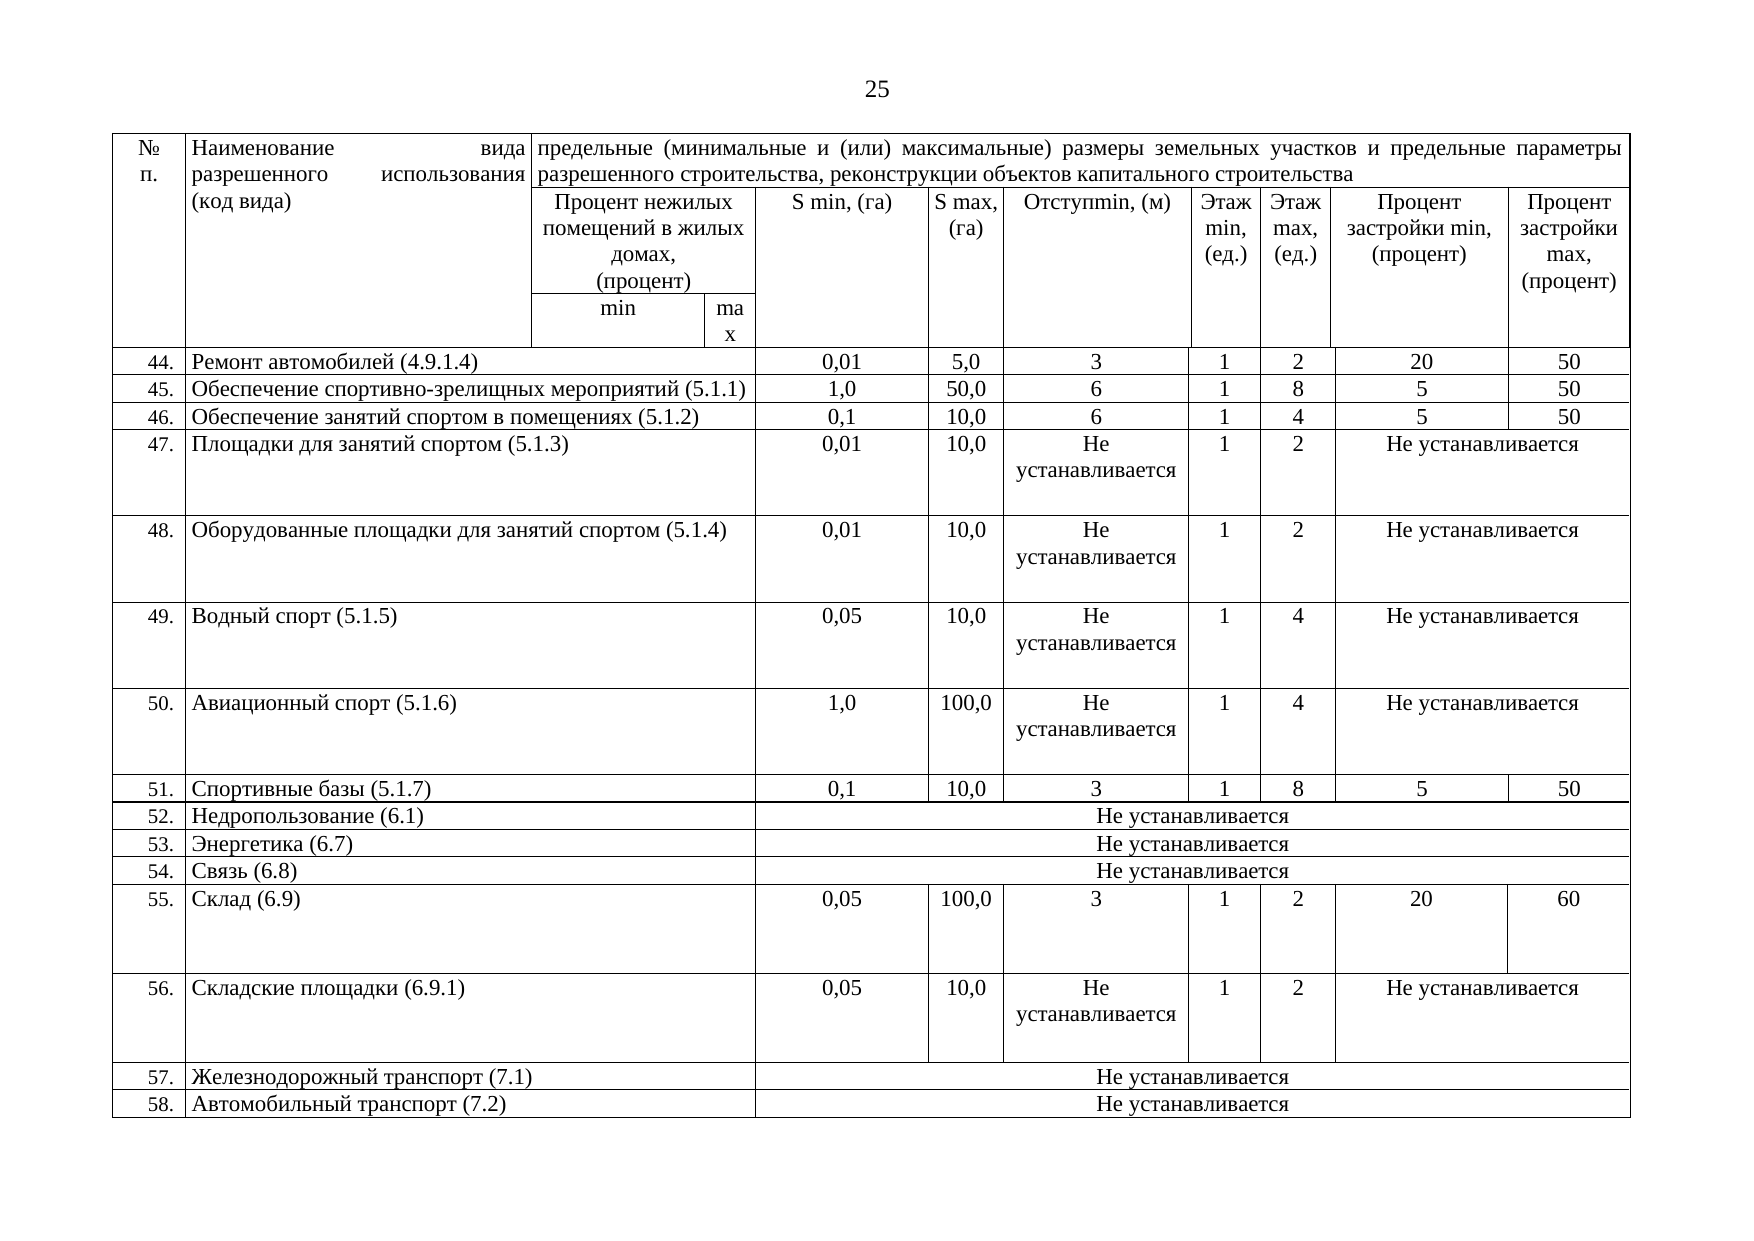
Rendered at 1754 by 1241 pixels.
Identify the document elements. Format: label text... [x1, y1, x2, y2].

table_cell Не устанавливается [1336, 688, 1630, 774]
table_cell Водный спорт (5.1.5) [186, 603, 755, 688]
table_cell [113, 430, 185, 515]
table_cell 10,0 [929, 603, 1003, 688]
table_cell Не устанавливается [756, 801, 1630, 829]
table_cell 0,01 [756, 430, 928, 515]
table_cell 10,0 [929, 974, 1003, 1062]
table_cell 0,1 [756, 403, 928, 429]
table_cell Не устанавливается [756, 829, 1630, 856]
table_cell Не устанавливается [1004, 974, 1188, 1062]
table_cell [113, 1090, 185, 1117]
table_cell Железнодорожный транспорт (7.1) [186, 1063, 755, 1089]
table_cell 20 [1336, 348, 1508, 374]
table_cell Не устанавливается [1004, 516, 1188, 602]
table_cell 50,0 [929, 375, 1003, 402]
table_cell 3 [1004, 885, 1188, 973]
table_cell 0,01 [756, 348, 928, 374]
table_cell Процент нежилых помещений в жилых домах, (процент) [532, 188, 755, 293]
table_cell [113, 403, 185, 429]
table_cell 2 [1261, 516, 1335, 602]
table_cell Не устанавливается [1336, 602, 1630, 688]
table_cell Обеспечение занятий спортом в помещениях (5.1.2) [186, 403, 755, 429]
table_cell [113, 775, 185, 801]
table_cell 6 [1004, 375, 1188, 402]
table_cell 1,0 [756, 375, 928, 402]
table_cell [113, 885, 185, 973]
table_cell [113, 803, 185, 829]
table_cell 100,0 [929, 689, 1003, 774]
table_cell 50 [1509, 348, 1630, 374]
table_cell [113, 348, 185, 374]
table_cell Энергетика (6.7) [186, 830, 755, 856]
table_cell S max, (га) [929, 188, 1003, 347]
table_cell Спортивные базы (5.1.7) [186, 775, 755, 801]
table_cell 5 [1336, 403, 1508, 429]
table_cell 1 [1189, 775, 1260, 801]
table_cell S min, (га) [756, 188, 928, 347]
table_cell Не устанавливается [1336, 515, 1630, 602]
table_cell Отступmin, (м) [1004, 188, 1191, 347]
table_cell 50 [1509, 774, 1630, 801]
table_cell 1 [1189, 689, 1260, 774]
table_cell Процент застройки max, (процент) [1509, 188, 1629, 347]
table_cell Автомобильный транспорт (7.2) [186, 1090, 755, 1117]
table_cell 10,0 [929, 516, 1003, 602]
table_cell 10,0 [929, 775, 1003, 801]
table_cell 1 [1189, 516, 1260, 602]
table_cell [113, 974, 185, 1062]
table_cell [113, 857, 185, 884]
table_cell 0,05 [756, 603, 928, 688]
table_cell 10,0 [929, 403, 1003, 429]
table_cell Обеспечение спортивно-зрелищных мероприятий (5.1.1) [186, 375, 755, 402]
table_cell 8 [1261, 375, 1335, 402]
table_cell 4 [1261, 603, 1335, 688]
table_cell 2 [1261, 348, 1335, 374]
table_cell 5 [1336, 375, 1508, 402]
table_cell 0,05 [756, 974, 928, 1062]
table_cell [113, 689, 185, 774]
table_cell 5,0 [929, 348, 1003, 374]
table_cell [113, 1063, 185, 1089]
table_cell 100,0 [929, 885, 1003, 973]
table_cell 50 [1509, 374, 1630, 402]
table_cell 50 [1509, 402, 1630, 429]
table_cell 2 [1261, 974, 1335, 1062]
table_cell 4 [1261, 689, 1335, 774]
table_cell 1,0 [756, 689, 928, 774]
table_cell 4 [1261, 403, 1335, 429]
table_header предельные (минимальные и (или) максимальные) размеры земельных участков и предельные параметры разрешенного строительства, реконструкции объектов капитального строительства [532, 134, 1629, 187]
table_cell [113, 375, 185, 402]
table_cell 20 [1336, 885, 1507, 973]
table_header Наименование вида разрешенного использования (код вида) [186, 134, 531, 347]
table_cell 10,0 [929, 430, 1003, 515]
table_cell 0,05 [756, 885, 928, 973]
table_cell 3 [1004, 348, 1188, 374]
table_cell Не устанавливается [1004, 689, 1188, 774]
table_cell 0,01 [756, 516, 928, 602]
table_cell max [705, 294, 755, 347]
table_cell Склад (6.9) [186, 885, 755, 973]
table_cell Складские площадки (6.9.1) [186, 974, 755, 1062]
table_cell 0,1 [756, 775, 928, 801]
table_cell Не устанавливается [1336, 973, 1630, 1062]
table_cell Не устанавливается [1336, 429, 1630, 515]
table_cell Недропользование (6.1) [186, 803, 755, 829]
table_cell Не устанавливается [756, 856, 1630, 884]
table_cell 8 [1261, 775, 1335, 801]
table_cell Авиационный спорт (5.1.6) [186, 689, 755, 774]
table_cell Не устанавливается [1004, 603, 1188, 688]
table_cell min [532, 294, 704, 347]
table_cell Площадки для занятий спортом (5.1.3) [186, 430, 755, 515]
table_cell 1 [1189, 974, 1260, 1062]
table_cell 1 [1189, 403, 1260, 429]
table_cell 1 [1189, 885, 1260, 973]
table_cell Не устанавливается [756, 1062, 1630, 1089]
table_cell Связь (6.8) [186, 857, 755, 884]
table_cell 1 [1189, 603, 1260, 688]
table_cell 5 [1336, 775, 1508, 801]
table_cell 1 [1189, 430, 1260, 515]
table_cell Не устанавливается [1004, 430, 1188, 515]
table_cell 6 [1004, 403, 1188, 429]
table_cell 3 [1004, 775, 1188, 801]
table_cell [113, 603, 185, 688]
table_header № п. [113, 134, 185, 347]
table_cell 1 [1189, 375, 1260, 402]
table_cell Процент застройки min, (процент) [1331, 188, 1508, 347]
table_cell [113, 516, 185, 602]
table_cell 2 [1261, 885, 1335, 973]
table_cell 1 [1189, 348, 1260, 374]
table_cell 2 [1261, 430, 1335, 515]
table_cell 60 [1508, 884, 1630, 973]
table_cell Этаж min, (ед.) [1192, 188, 1260, 347]
table_cell [113, 830, 185, 856]
table_cell Этаж max, (ед.) [1261, 188, 1330, 347]
table_cell Не устанавливается [756, 1089, 1630, 1117]
table_cell Ремонт автомобилей (4.9.1.4) [186, 348, 755, 374]
table_cell Оборудованные площадки для занятий спортом (5.1.4) [186, 516, 755, 602]
